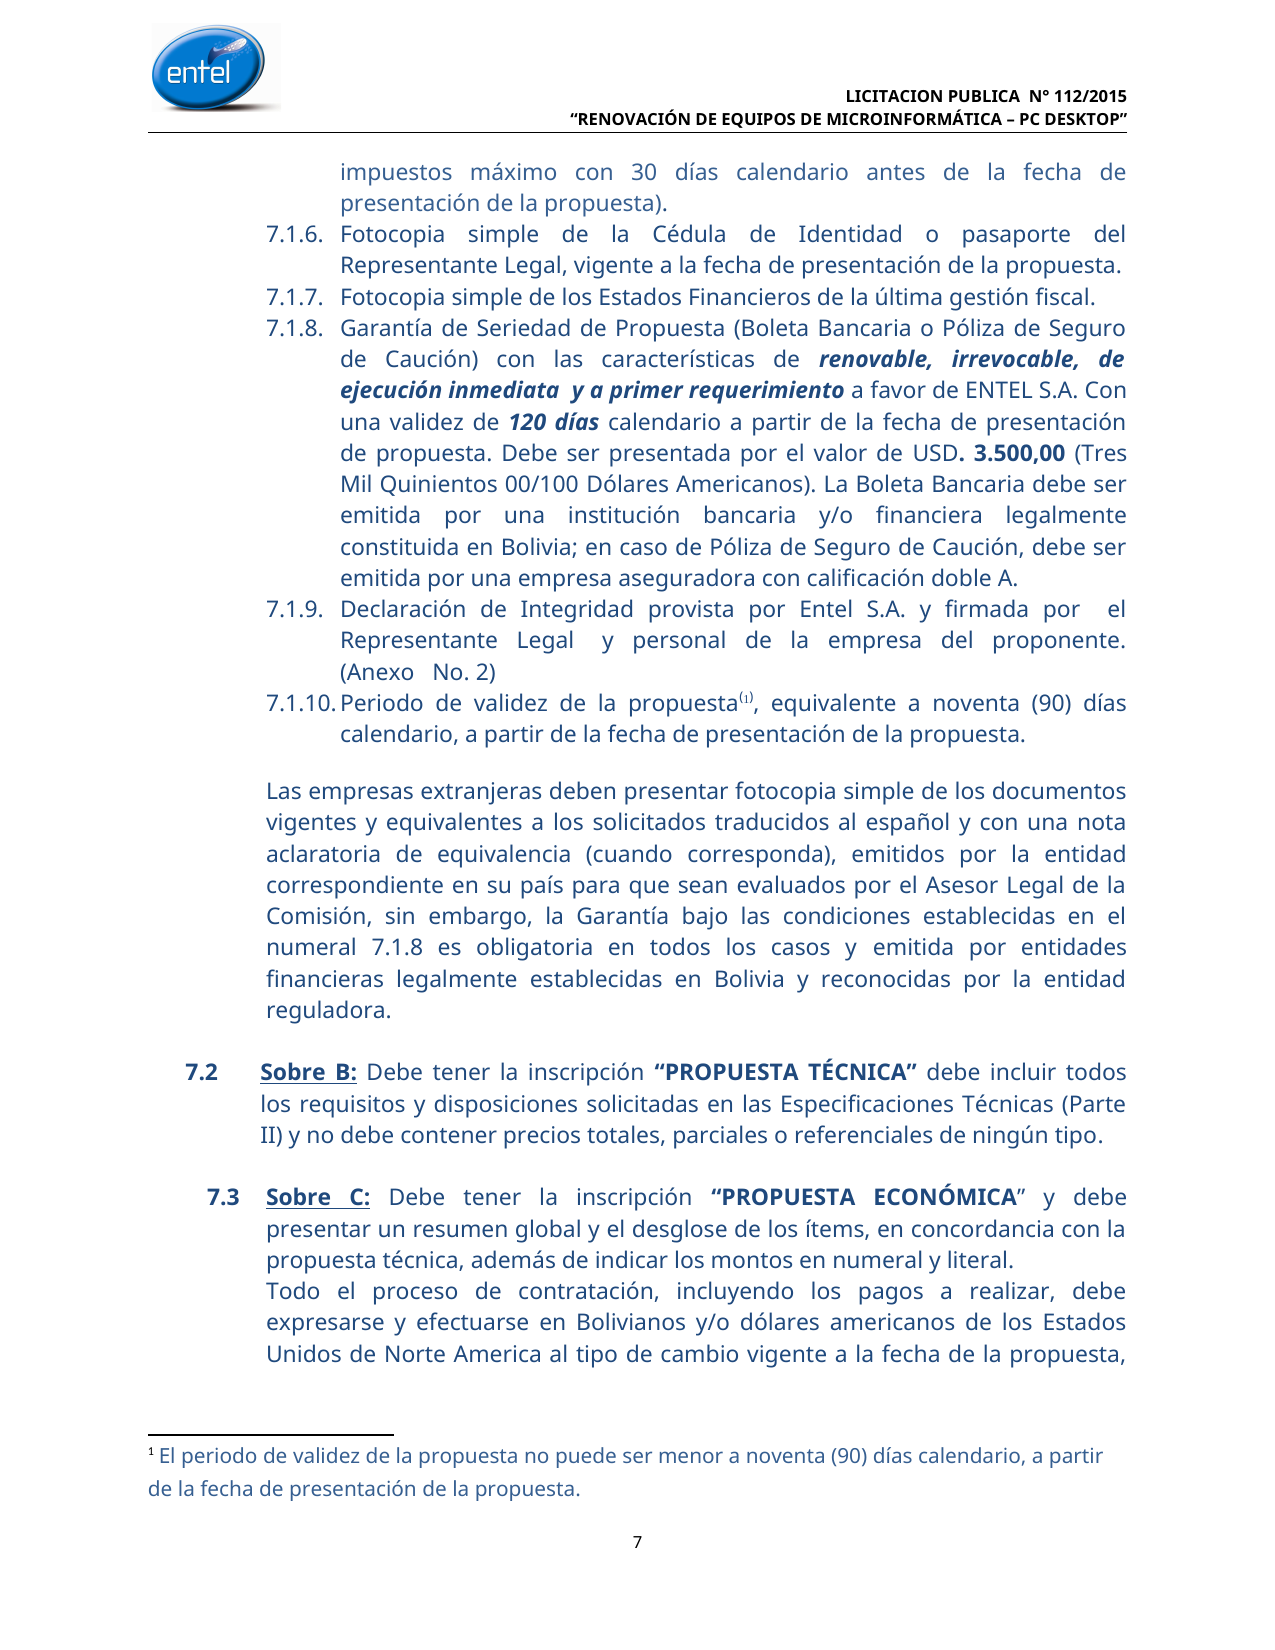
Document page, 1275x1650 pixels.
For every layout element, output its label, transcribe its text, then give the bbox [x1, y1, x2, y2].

list Sobre B: Debe tener la inscripción “PROPUESTA TÉCNICA” debe incluir todos los requisitos y disposiciones solicitadas en las Especificaciones Técnicas (Parte II) y no debe contener precios totales, parciales o referenciales de ningún tipo. [185, 1056, 1127, 1150]
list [266, 156, 1127, 218]
list Sobre C: Debe tener la inscripción “PROPUESTA ECONÓMICA” y debe presentar un resumen global y el desglose de los ítems, en concordancia con la propuesta técnica, además de indicar los montos en numeral y literal. [207, 1181, 1127, 1275]
list Fotocopia simple de la Cédula de Identidad o pasaporte del Representante Legal, vigente a la fecha de presentación de la propuesta. [266, 218, 1127, 281]
list Garantía de Seriedad de Propuesta (Boleta Bancaria o Póliza de Seguro de Caución) con las características de renovable, irrevocable, de ejecución inmediata y a primer requerimiento a favor de ENTEL S.A. Con una validez de 120 días calendario a partir de la fecha de presentación de propuesta. Debe ser presentada por el valor de USD. 3.500,00 (Tres Mil Quinientos 00/100 Dólares Americanos). La Boleta Bancaria debe ser emitida por una institución bancaria y/o financiera legalmente constituida en Bolivia; en caso de Póliza de Seguro de Caución, debe ser emitida por una empresa aseguradora con calificación doble A. [266, 312, 1127, 593]
list Periodo de validez de la propuesta(), equivalente a noventa (90) días calendario, a partir de la fecha de presentación de la propuesta. [266, 687, 1127, 749]
text Las empresas extranjeras deben presentar fotocopia simple de los documentos vigentes y equivalentes a los solicitados traducidos al español y con una nota aclaratoria de equivalencia (cuando corresponda), emitidos por la entidad correspondiente en su país para que sean evaluados por el Asesor Legal de la Comisión, sin embargo, la Garantía bajo las condiciones establecidas en el numeral 7.1.8 es obligatoria en todos los casos y emitida por entidades financieras legalmente establecidas en Bolivia y reconocidas por la entidad reguladora. [266, 775, 1127, 1025]
list Fotocopia simple de los Estados Financieros de la última gestión fiscal. [266, 281, 1127, 312]
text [266, 1275, 1127, 1369]
picture [151, 23, 282, 112]
list Declaración de Integridad provista por Entel S.A. y firmada por el Representante Legal y personal de la empresa del proponente. (Anexo No. 2) [266, 593, 1127, 687]
